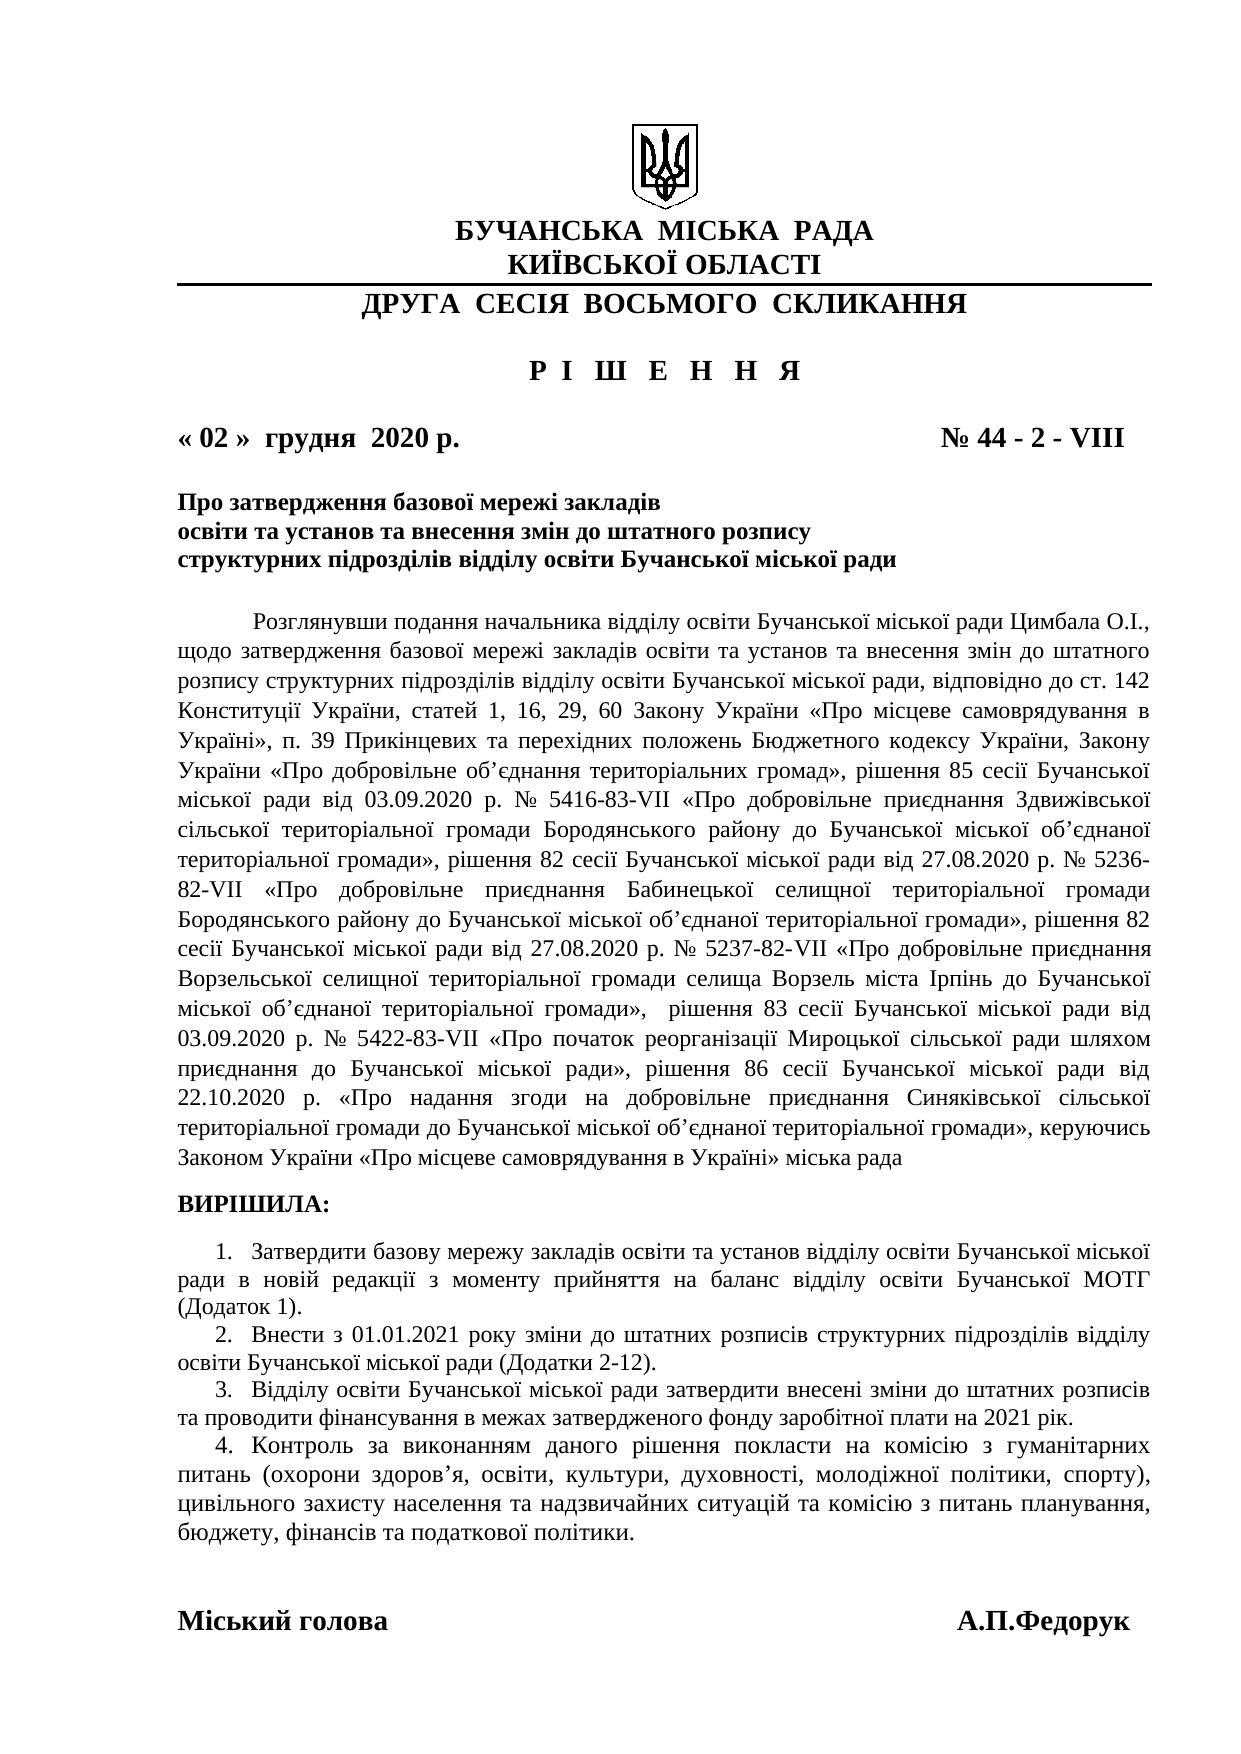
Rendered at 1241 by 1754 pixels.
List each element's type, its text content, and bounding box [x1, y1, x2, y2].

list Затвердити базову мережу закладів освіти та установ відділу освіти Бучанської міської ради в новій редакції з моменту прийняття на баланс відділу освіти Бучанської МОТГ (Додаток 1). [177, 1237, 1152, 1320]
list Відділу освіти Бучанської міської ради затвердити внесені зміни до штатних розписів та проводити фінансування в межах затвердженого фонду заробітної плати на 2021 рік. [177, 1375, 1152, 1430]
text Розглянувши подання начальника відділу освіти Бучанської міської ради Цимбала О.І., щодо затвердження базової мережі закладів освіти та установ та внесення змін до штатного розпису структурних підрозділів відділу освіти Бучанської міської ради, відповідно до ст. 142 Конституції України, статей 1, 16, 29, 60 Закону України «Про місцеве самоврядування в Україні», п. 39 Прикінцевих та перехідних положень Бюджетного кодексу України, Закону України «Про добровільне об’єднання територіальних громад», рішення 85 сесії Бучанської міської ради від 03.09.2020 р. № 5416-83-VII «Про добровільне приєднання Здвижівської сільської територіальної громади Бородянського району до Бучанської міської об’єднаної територіальної громади», рішення 82 сесії Бучанської міської ради від 27.08.2020 р. № 5236-82-VII «Про добровільне приєднання Бабинецької селищної територіальної громади Бородянського району до Бучанської міської об’єднаної територіальної громади», рішення 82 сесії Бучанської міської ради від 27.08.2020 р. № 5237-82-VII «Про добровільне приєднання Ворзельської селищної територіальної громади селища Ворзель міста Ірпінь до Бучанської міської об’єднаної територіальної громади», рішення 83 сесії Бучанської міської ради від 03.09.2020 р. № 5422-83-VII «Про початок реорганізації Мироцької сільської ради шляхом приєднання до Бучанської міської ради», рішення 86 сесії Бучанської міської ради від 22.10.2020 р. «Про надання згоди на добровільне приєднання Синяківської сільської територіальної громади до Бучанської міської об’єднаної територіальної громади», керуючись Законом України «Про місцеве самоврядування в Україні» міська рада [177, 607, 1152, 1171]
text ВИРІШИЛА: [177, 1189, 1152, 1218]
subtitle Р І Ш Е Н Н Я [177, 353, 1152, 386]
list Контроль за виконанням даного рішення покласти на комісію з гуманітарних питань (охорони здоров’я, освіти, культури, духовності, молодіжної політики, спорту), цивільного захисту населення та надзвичайних ситуацій та комісію з питань планування, бюджету, фінансів та податкової політики. [177, 1430, 1152, 1545]
text БУЧАНСЬКА МІСЬКА РАДА [177, 213, 1152, 247]
text ДРУГА СЕСІЯ ВОСЬМОГО СКЛИКАННЯ [177, 286, 1152, 319]
subtitle « 02 » грудня 2020 р. № 44 - 2 - VIІІ [177, 420, 1152, 453]
text освіти та установ та внесення змін до штатного розпису [177, 516, 1152, 544]
list Внести з 01.01.2021 року зміни до штатних розписів структурних підрозділів відділу освіти Бучанської міської ради (Додатки 2-12). [177, 1320, 1152, 1375]
subtitle КИЇВСЬКОЇ ОБЛАСТІ [177, 247, 1152, 283]
text Про затвердження базової мережі закладів [177, 487, 1152, 516]
text Міський голова А.П.Федорук [177, 1603, 1152, 1636]
text структурних підрозділів відділу освіти Бучанської міської ради [177, 544, 1152, 573]
